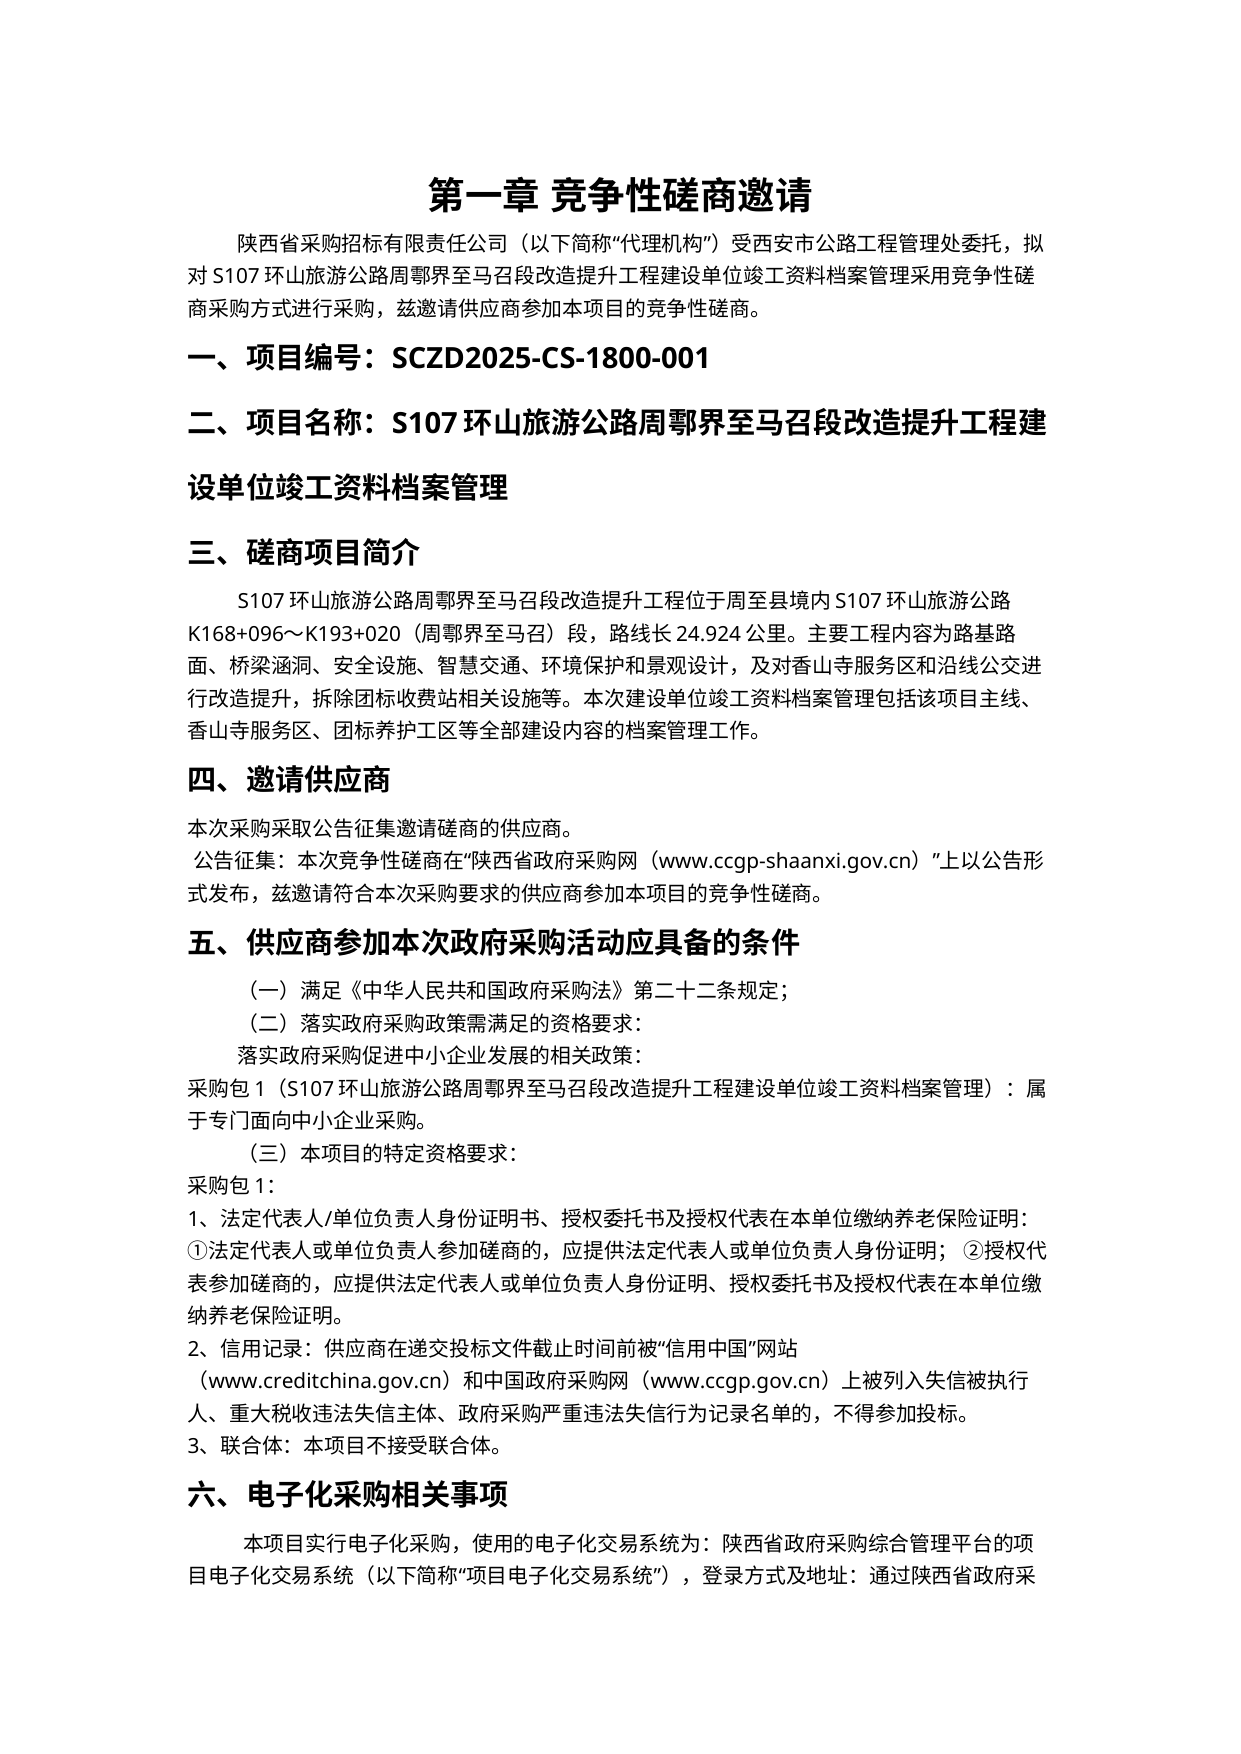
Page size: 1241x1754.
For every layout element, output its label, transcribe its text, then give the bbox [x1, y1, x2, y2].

text S107环山旅游公路周鄠界至马召段改造提升工程位于周至县境内S107环山旅游公路K168+096～K193+020（周鄠界至马召）段，路线长24.924公里。主要工程内容为路基路面、桥梁涵洞、安全设施、智慧交通、环境保护和景观设计，及对香山寺服务区和沿线公交进行改造提升，拆除团标收费站相关设施等。本次建设单位竣工资料档案管理包括该项目主线、香山寺服务区、团标养护工区等全部建设内容的档案管理工作。 [187, 584, 1053, 747]
text （一）满足《中华人民共和国政府采购法》第二十二条规定； [187, 974, 1053, 1007]
text （二）落实政府采购政策需满足的资格要求： [187, 1007, 1053, 1039]
text 3、联合体：本项目不接受联合体。 [187, 1429, 1053, 1462]
text （三）本项目的特定资格要求： [187, 1137, 1053, 1169]
text 四、邀请供应商 [187, 747, 1053, 812]
text 五、供应商参加本次政府采购活动应具备的条件 [187, 909, 1053, 974]
text 本次采购采取公告征集邀请磋商的供应商。 [187, 812, 1053, 844]
text 第一章 竞争性磋商邀请 [187, 162, 1053, 227]
text 一、项目编号：SCZD2025-CS-1800-001 [187, 324, 1053, 389]
text 陕西省采购招标有限责任公司（以下简称“代理机构”）受西安市公路工程管理处委托，拟对S107环山旅游公路周鄠界至马召段改造提升工程建设单位竣工资料档案管理采用竞争性磋商采购方式进行采购，兹邀请供应商参加本项目的竞争性磋商。 [187, 227, 1053, 324]
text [187, 1527, 1053, 1592]
text 落实政府采购促进中小企业发展的相关政策： [187, 1039, 1053, 1072]
text 采购包1（S107环山旅游公路周鄠界至马召段改造提升工程建设单位竣工资料档案管理）：属于专门面向中小企业采购。 [187, 1072, 1053, 1137]
text 二、项目名称：S107环山旅游公路周鄠界至马召段改造提升工程建设单位竣工资料档案管理 [187, 389, 1053, 519]
text 2、信用记录：供应商在递交投标文件截止时间前被“信用中国”网站（www.creditchina.gov.cn）和中国政府采购网（www.ccgp.gov.cn）上被列入失信被执行人、重大税收违法失信主体、政府采购严重违法失信行为记录名单的，不得参加投标。 [187, 1332, 1053, 1429]
text 公告征集：本次竞争性磋商在“陕西省政府采购网（www.ccgp-shaanxi.gov.cn）”上以公告形式发布，兹邀请符合本次采购要求的供应商参加本项目的竞争性磋商。 [187, 844, 1053, 909]
text 三、磋商项目简介 [187, 519, 1053, 584]
text 六、电子化采购相关事项 [187, 1462, 1053, 1527]
text 1、法定代表人/单位负责人身份证明书、授权委托书及授权代表在本单位缴纳养老保险证明：①法定代表人或单位负责人参加磋商的，应提供法定代表人或单位负责人身份证明； ②授权代表参加磋商的，应提供法定代表人或单位负责人身份证明、授权委托书及授权代表在本单位缴纳养老保险证明。 [187, 1202, 1053, 1332]
text 采购包1： [187, 1169, 1053, 1202]
